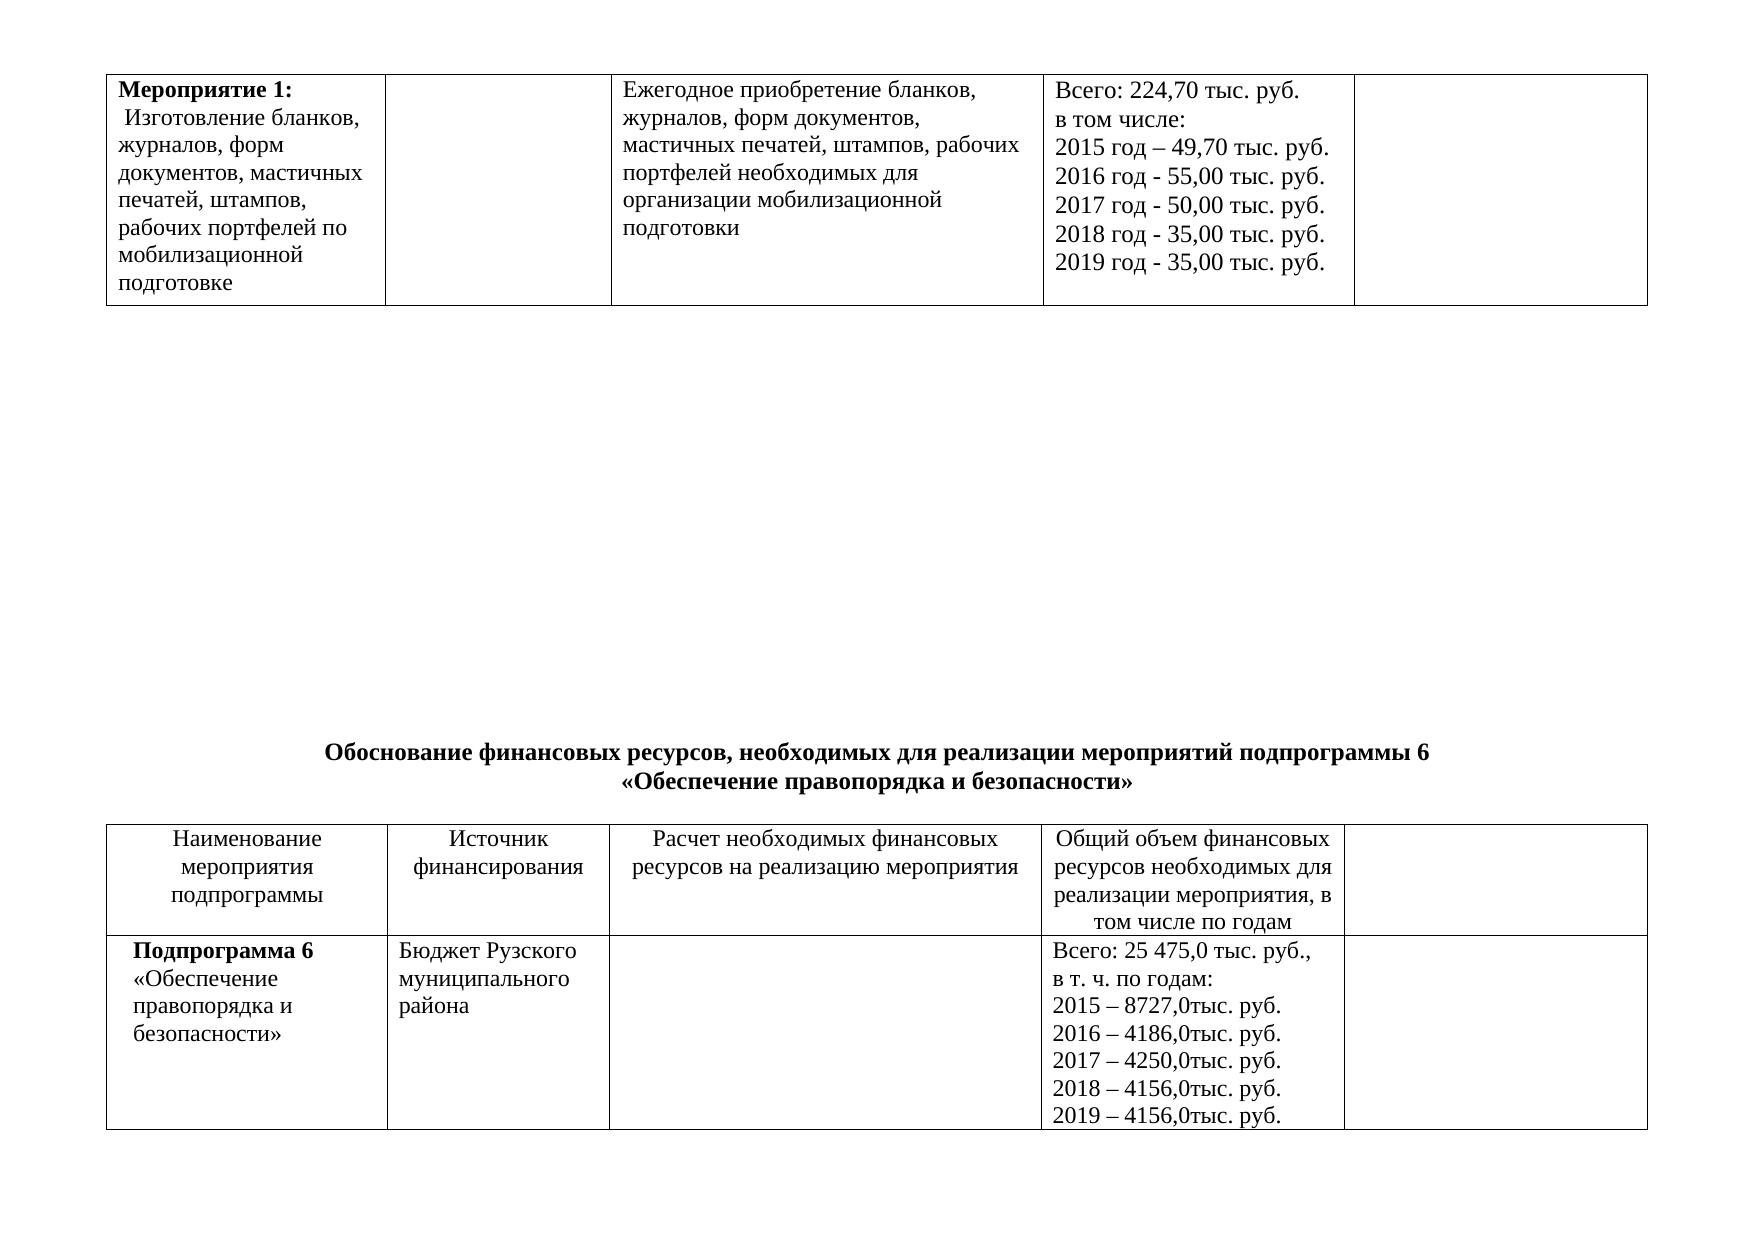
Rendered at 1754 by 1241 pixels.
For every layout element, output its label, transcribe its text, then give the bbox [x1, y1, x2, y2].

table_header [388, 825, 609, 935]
text Обоснование финансовых ресурсов, необходимых для реализации мероприятий подпрограммы 6 [118, 737, 1636, 766]
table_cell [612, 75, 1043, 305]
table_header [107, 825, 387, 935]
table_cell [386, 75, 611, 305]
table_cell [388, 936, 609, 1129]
text «Обеспечение правопорядка и безопасности» [118, 766, 1636, 795]
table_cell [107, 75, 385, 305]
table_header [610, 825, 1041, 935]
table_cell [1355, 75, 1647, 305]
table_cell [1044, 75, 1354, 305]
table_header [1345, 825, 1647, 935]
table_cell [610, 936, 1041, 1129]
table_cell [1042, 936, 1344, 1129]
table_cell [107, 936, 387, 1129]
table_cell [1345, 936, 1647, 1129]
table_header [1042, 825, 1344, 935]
